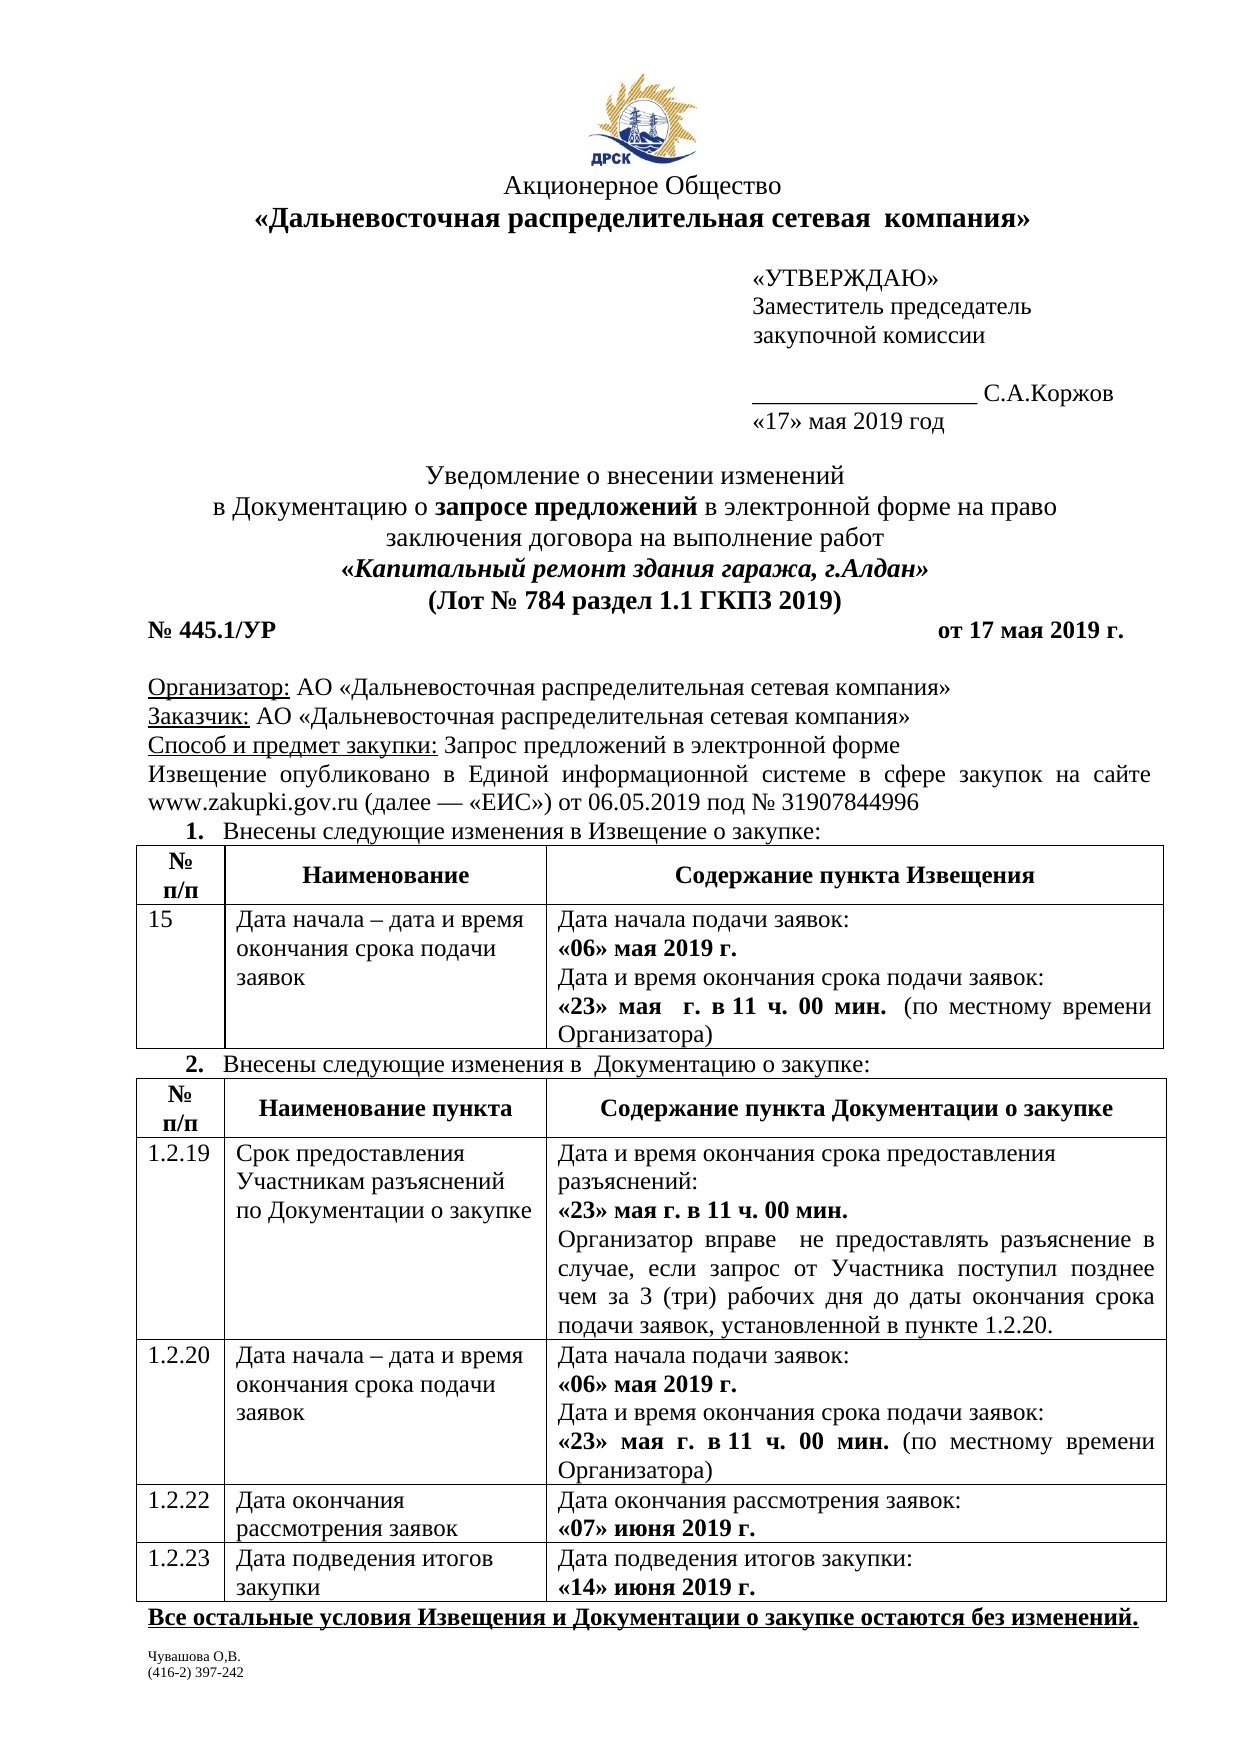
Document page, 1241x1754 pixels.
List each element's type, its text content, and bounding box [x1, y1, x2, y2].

table_cell Дата начала – дата и время окончания срока подачи заявок [226, 905, 546, 1048]
table_cell Дата подведения итогов закупки: «14» июня 2019 г. [547, 1543, 1166, 1601]
table_header Уведомление о внесении изменений в Документацию о запросе предложений в электронной форме на право заключения договора на выполнение работ «Капитальный ремонт здания гаража, г.Алдан» (Лот № 784 раздел 1.1 ГКПЗ 2019) [136, 459, 1133, 615]
text «УТВЕРЖДАЮ» [752, 263, 1152, 291]
table_header № п/п [137, 846, 224, 903]
subtitle Акционерное Общество [148, 169, 1137, 200]
table_header Наименование пункта [225, 1079, 546, 1137]
table_cell 1.2.23 [137, 1543, 224, 1601]
table_header Содержание пункта Документации о закупке [547, 1079, 1166, 1137]
list Все остальные условия Извещения и Документации о закупке остаются без изменений. [148, 1602, 1152, 1631]
list Внесены следующие изменения в Документацию о закупке: [185, 1049, 1152, 1078]
table_cell Дата окончания рассмотрения заявок [225, 1485, 546, 1542]
table_cell Дата начала – дата и время окончания срока подачи заявок [225, 1340, 546, 1484]
picture [587, 73, 697, 170]
table_header Наименование [226, 846, 546, 903]
text (416-2) 397-242 [148, 1664, 1152, 1681]
list Способ и предмет закупки: Запрос предложений в электронной форме [148, 730, 1152, 759]
text Заместитель председатель закупочной комиссии [752, 291, 1152, 349]
table_cell 15 [137, 905, 224, 1048]
list Заказчик: АО «Дальневосточная распределительная сетевая компания» [148, 701, 1152, 730]
table_cell Дата начала подачи заявок: «06» мая 2019 г. Дата и время окончания срока подачи заявок: «23» мая г. в 11 ч. 00 мин. (по местному времени Организатора) [547, 905, 1163, 1048]
text __________________ С.А.Коржов [752, 378, 1152, 406]
text «Дальневосточная распределительная сетевая компания» [148, 200, 1137, 234]
table_cell Дата окончания рассмотрения заявок: «07» июня 2019 г. [547, 1485, 1166, 1542]
table_header Содержание пункта Извещения [547, 846, 1163, 903]
table_cell Дата и время окончания срока предоставления разъяснений: «23» мая г. в 11 ч. 00 мин. Организатор вправе не предоставлять разъяснение в случае, если запрос от Участника поступил позднее чем за 3 (три) рабочих дня до даты окончания срока подачи заявок, установленной в пункте 1.2.20. [547, 1138, 1166, 1339]
table_cell Дата начала подачи заявок: «06» мая 2019 г. Дата и время окончания срока подачи заявок: «23» мая г. в 11 ч. 00 мин. (по местному времени Организатора) [547, 1340, 1166, 1484]
text № 445.1/УР от 17 мая 2019 г. [148, 615, 1152, 672]
text «17» мая 2019 год [752, 406, 1152, 435]
table_cell Дата подведения итогов закупки [225, 1543, 546, 1601]
table_header № п/п [137, 1079, 224, 1137]
list Организатор: АО «Дальневосточная распределительная сетевая компания» [148, 672, 1152, 701]
table_cell 1.2.20 [137, 1340, 224, 1484]
table_cell 1.2.19 [137, 1138, 224, 1339]
list Извещение опубликовано в Единой информационной системе в сфере закупок на сайте www.zakupki.gov.ru (далее — «ЕИС») от 06.05.2019 под № 31907844996 [148, 759, 1152, 816]
table_cell Срок предоставления Участникам разъяснений по Документации о закупке [225, 1138, 546, 1339]
table_cell 1.2.22 [137, 1485, 224, 1542]
list Внесены следующие изменения в Извещение о закупке: [185, 816, 1152, 845]
text Чувашова О,В. [148, 1647, 1152, 1664]
